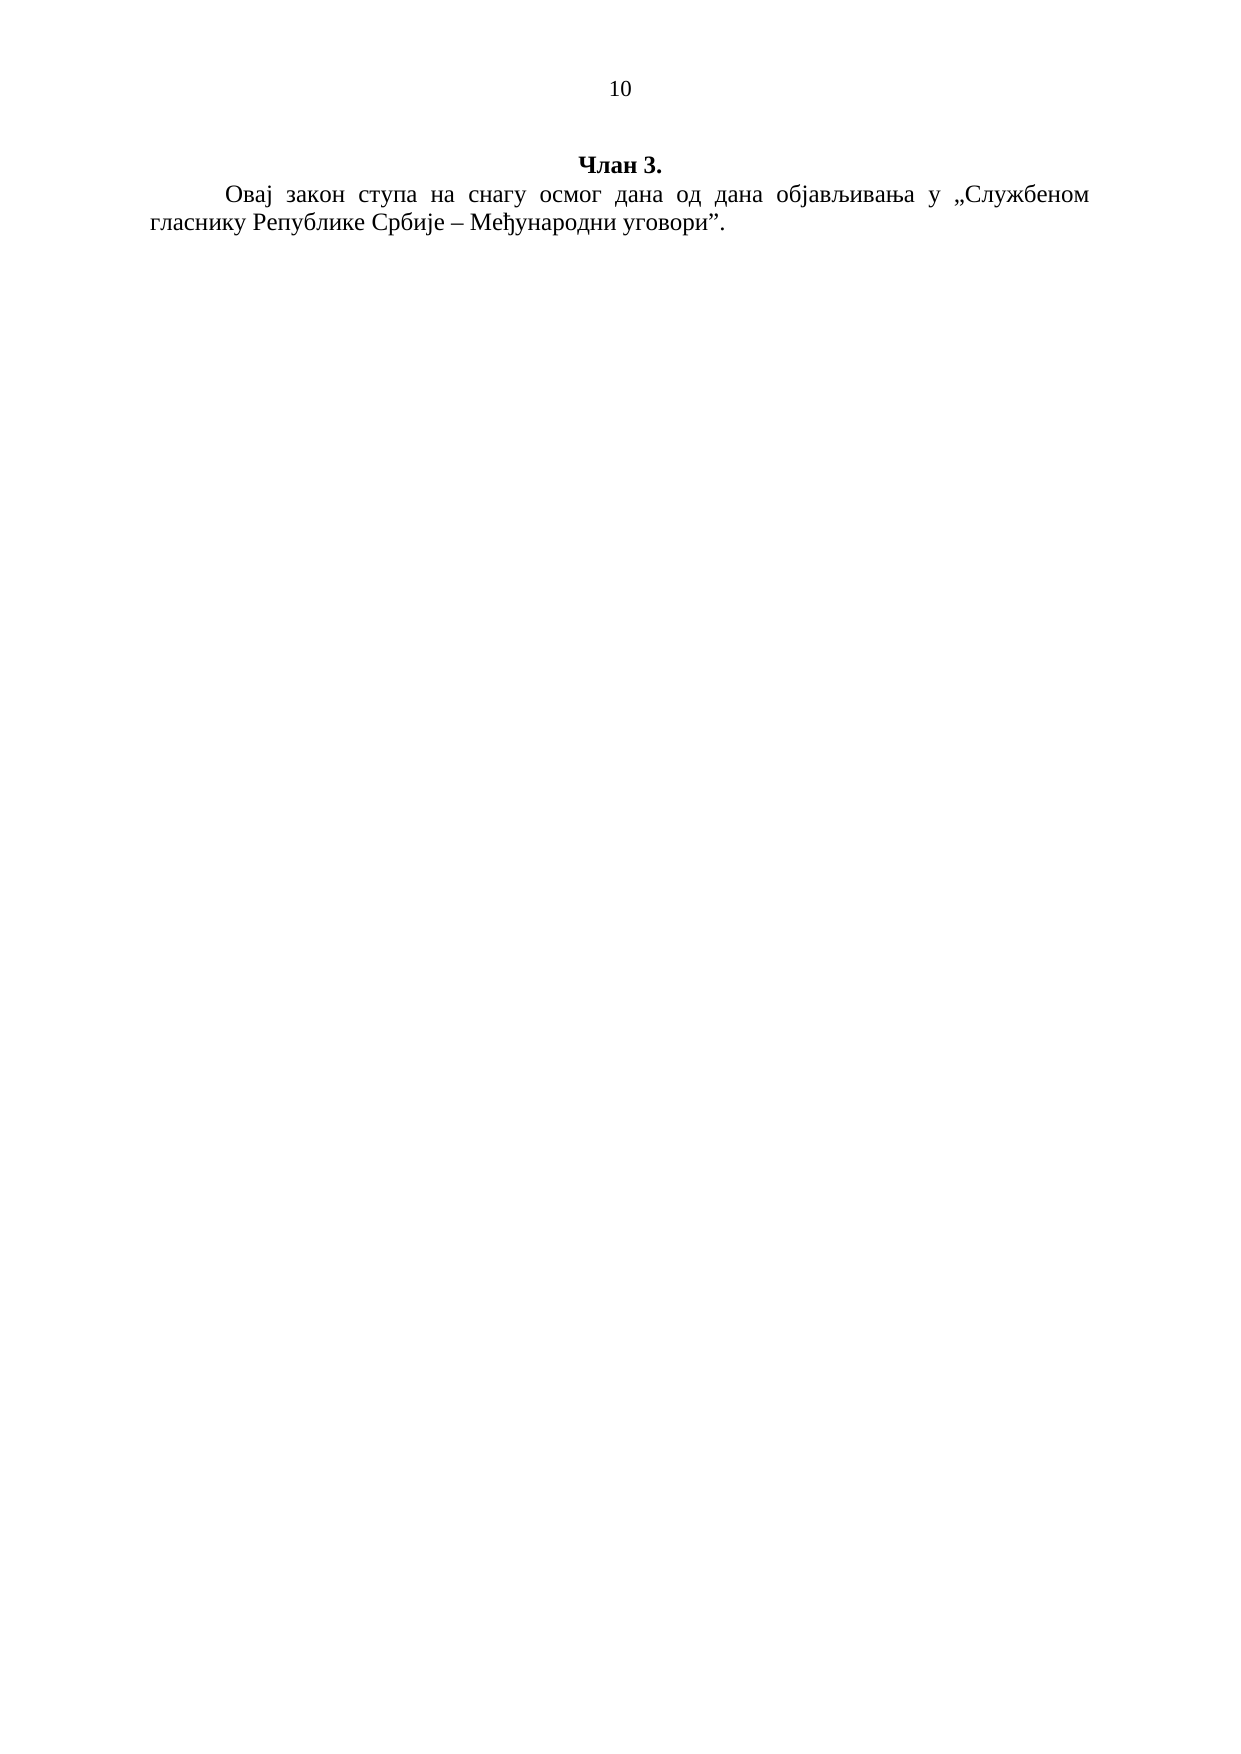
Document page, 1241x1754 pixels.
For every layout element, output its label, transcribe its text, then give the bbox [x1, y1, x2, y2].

text Члан 3. [150, 150, 1090, 179]
text Овај закон ступа на снагу осмог дана од дана објављивања у „Службеном гласнику Републике Србије – Међународни уговори”. [150, 179, 1090, 236]
